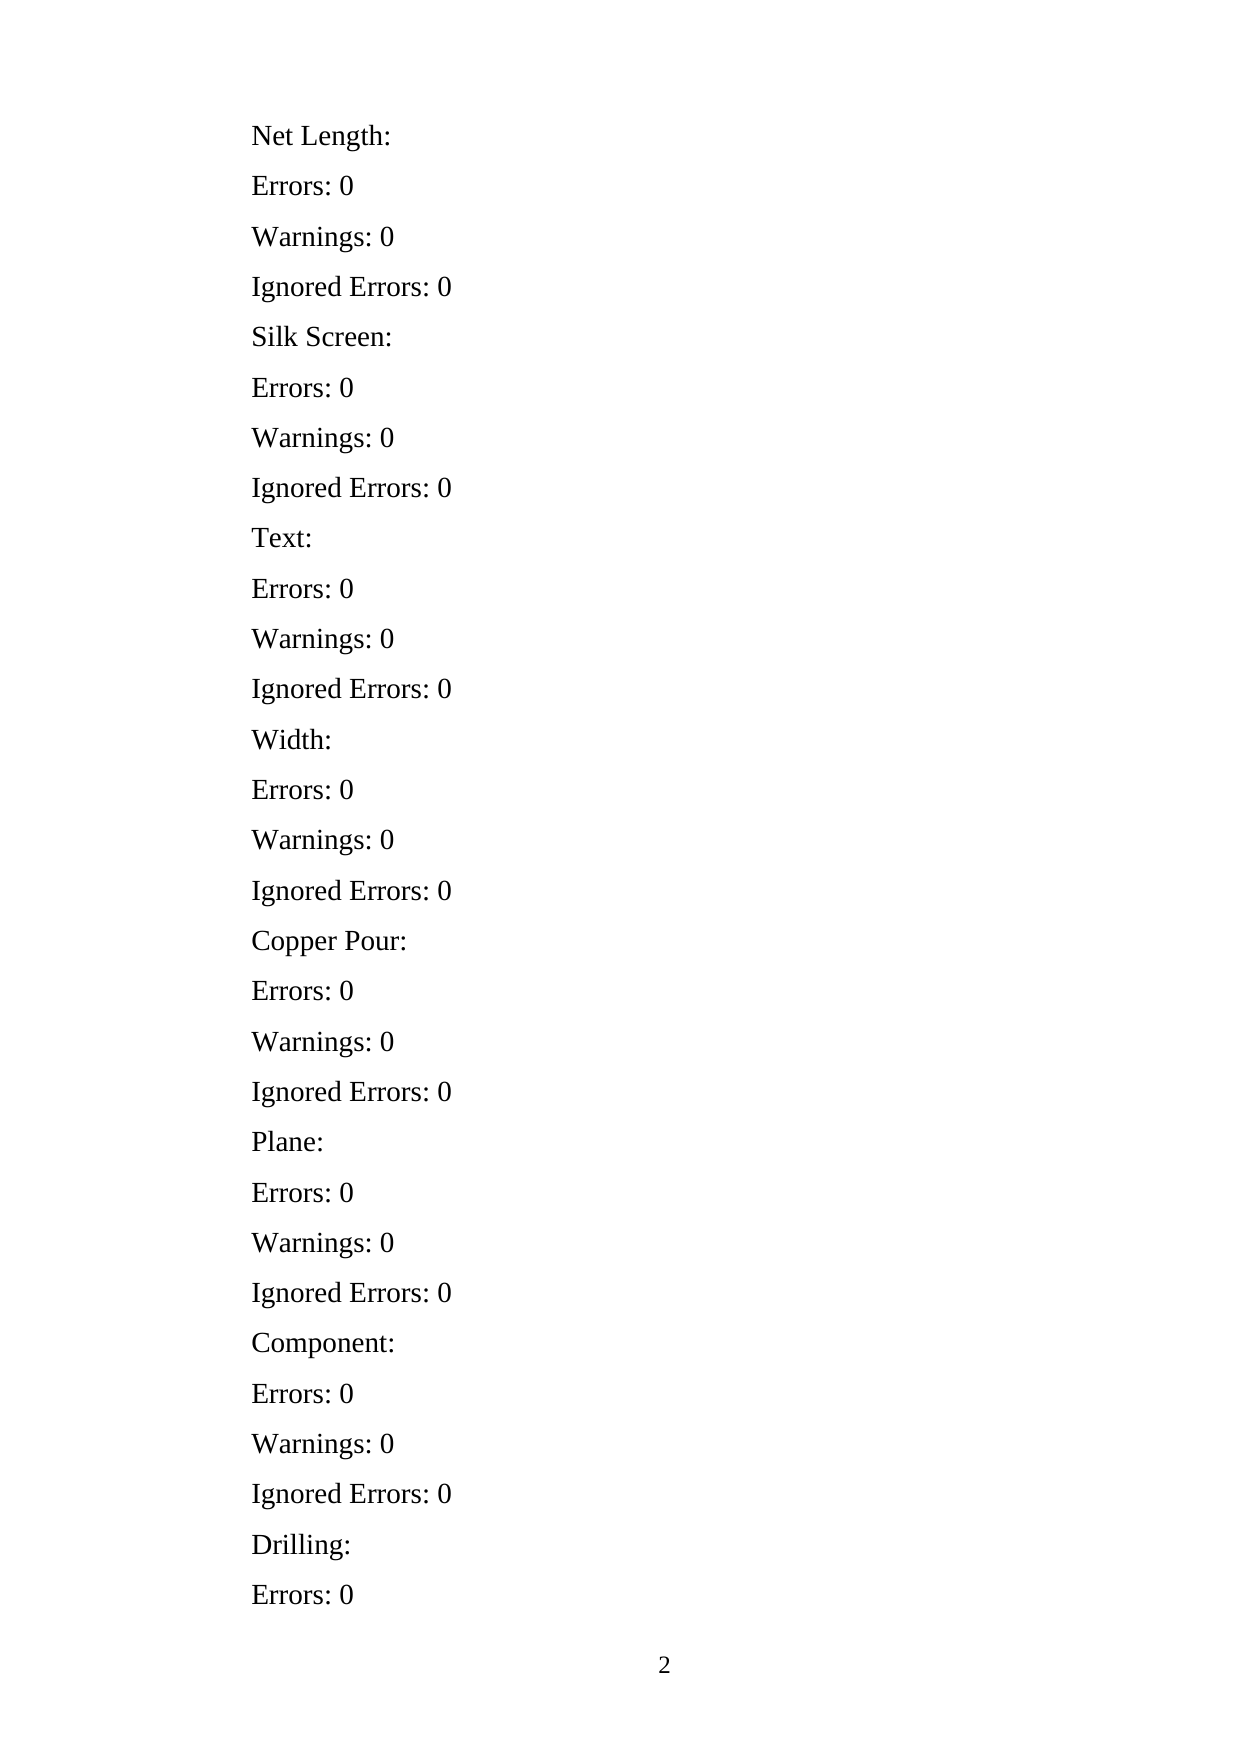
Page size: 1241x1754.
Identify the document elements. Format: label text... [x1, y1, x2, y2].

text Errors: 0 [177, 168, 1152, 202]
text Warnings: 0 [177, 1225, 1152, 1258]
text Ignored Errors: 0 [177, 873, 1152, 906]
text Silk Screen: [177, 319, 1152, 353]
text Warnings: 0 [177, 1426, 1152, 1460]
text Errors: 0 [177, 571, 1152, 604]
text Ignored Errors: 0 [177, 1074, 1152, 1108]
text Drilling: [177, 1527, 1152, 1560]
text Warnings: 0 [177, 420, 1152, 453]
text Warnings: 0 [177, 1024, 1152, 1057]
text Copper Pour: [177, 923, 1152, 957]
text Warnings: 0 [177, 621, 1152, 655]
text Ignored Errors: 0 [177, 470, 1152, 504]
text Errors: 0 [177, 973, 1152, 1007]
text Width: [177, 722, 1152, 755]
text Ignored Errors: 0 [177, 269, 1152, 303]
text Warnings: 0 [177, 219, 1152, 252]
text Ignored Errors: 0 [177, 1477, 1152, 1510]
text Net Length: [177, 118, 1152, 152]
text Errors: 0 [177, 370, 1152, 403]
text Errors: 0 [177, 1376, 1152, 1409]
text Ignored Errors: 0 [177, 672, 1152, 705]
text Component: [177, 1326, 1152, 1359]
text Errors: 0 [177, 772, 1152, 806]
text Errors: 0 [177, 1577, 1152, 1611]
text Plane: [177, 1124, 1152, 1158]
text Warnings: 0 [177, 822, 1152, 856]
text Text: [177, 521, 1152, 554]
text Ignored Errors: 0 [177, 1275, 1152, 1309]
text Errors: 0 [177, 1175, 1152, 1208]
